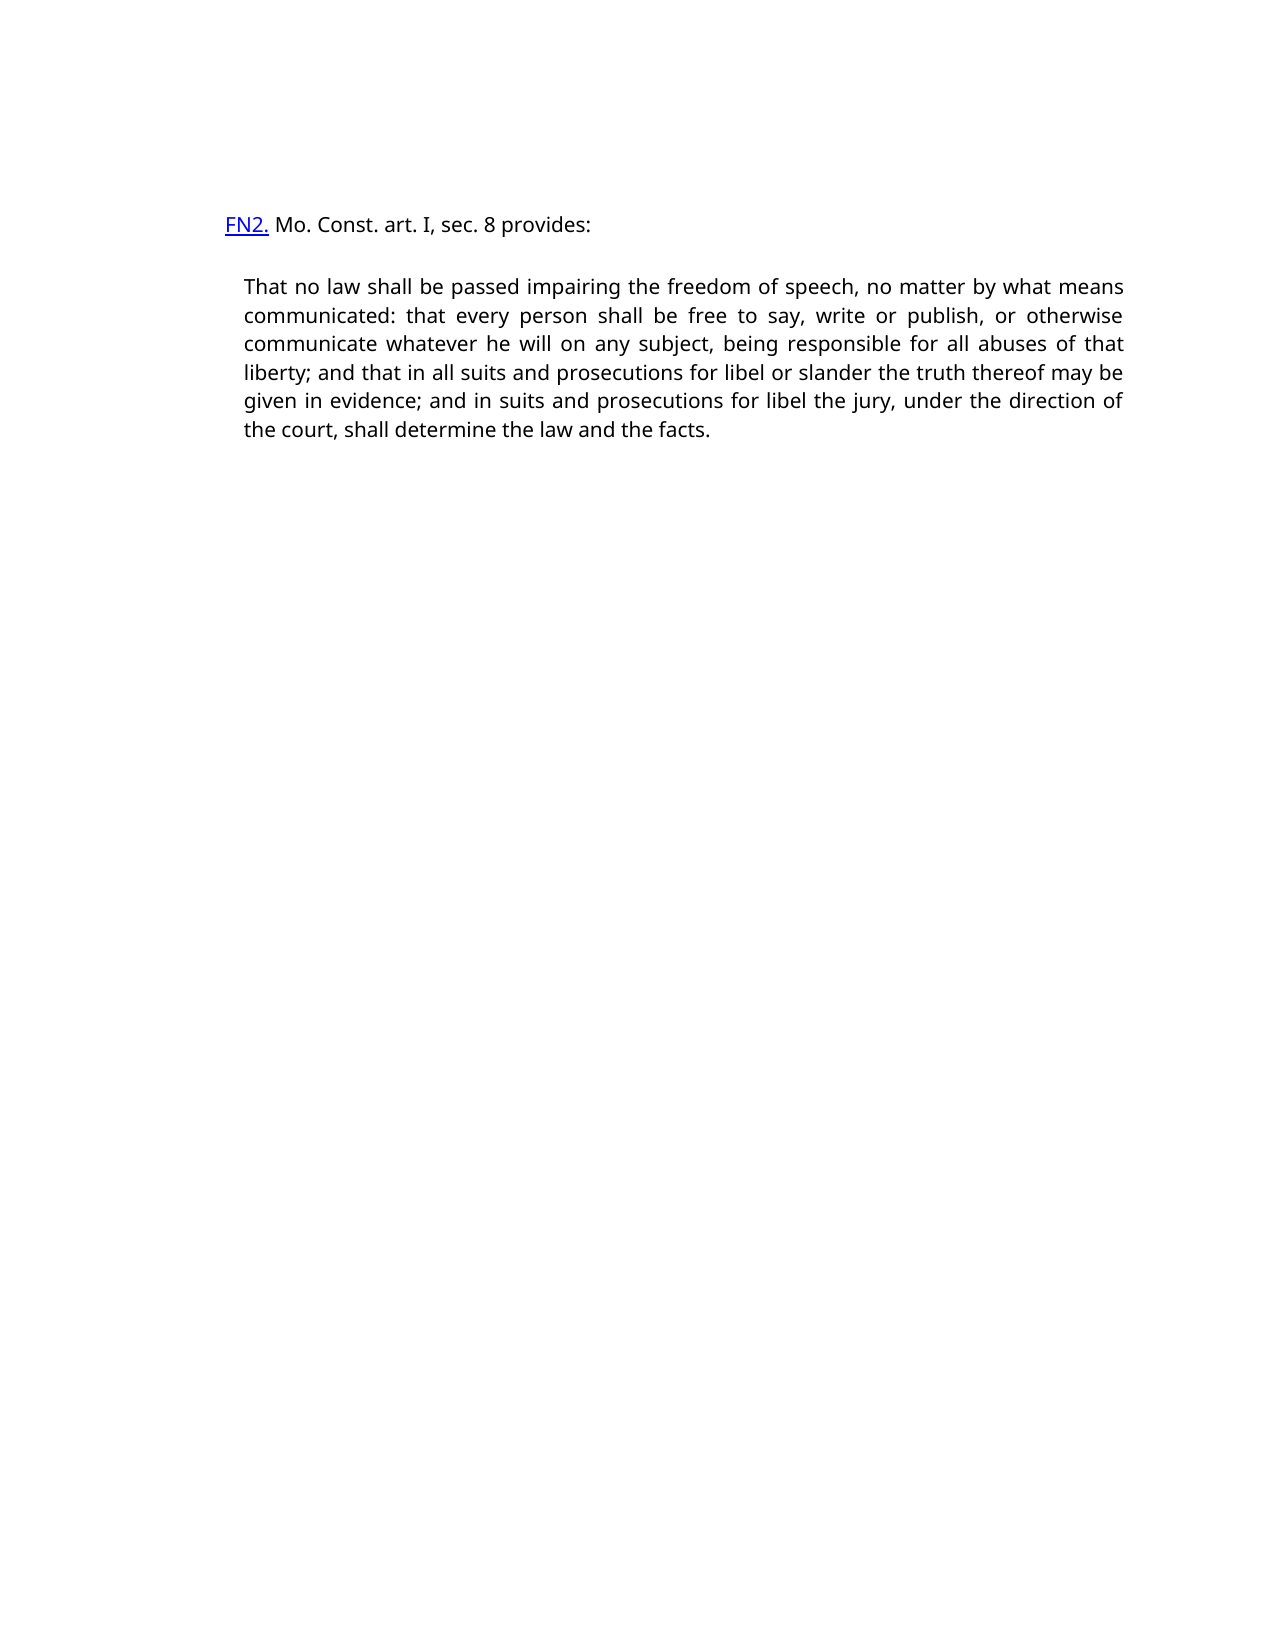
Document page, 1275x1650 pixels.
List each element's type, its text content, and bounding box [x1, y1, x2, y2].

text FN2. Mo. Const. art. I, sec. 8 provides: [225, 210, 1125, 238]
text That no law shall be passed impairing the freedom of speech, no matter by what means communicated: that every person shall be free to say, write or publish, or otherwise communicate whatever he will on any subject, being responsible for all abuses of that liberty; and that in all suits and prosecutions for libel or slander the truth thereof may be given in evidence; and in suits and prosecutions for libel the jury, under the direction of the court, shall determine the law and the facts. [244, 272, 1125, 443]
